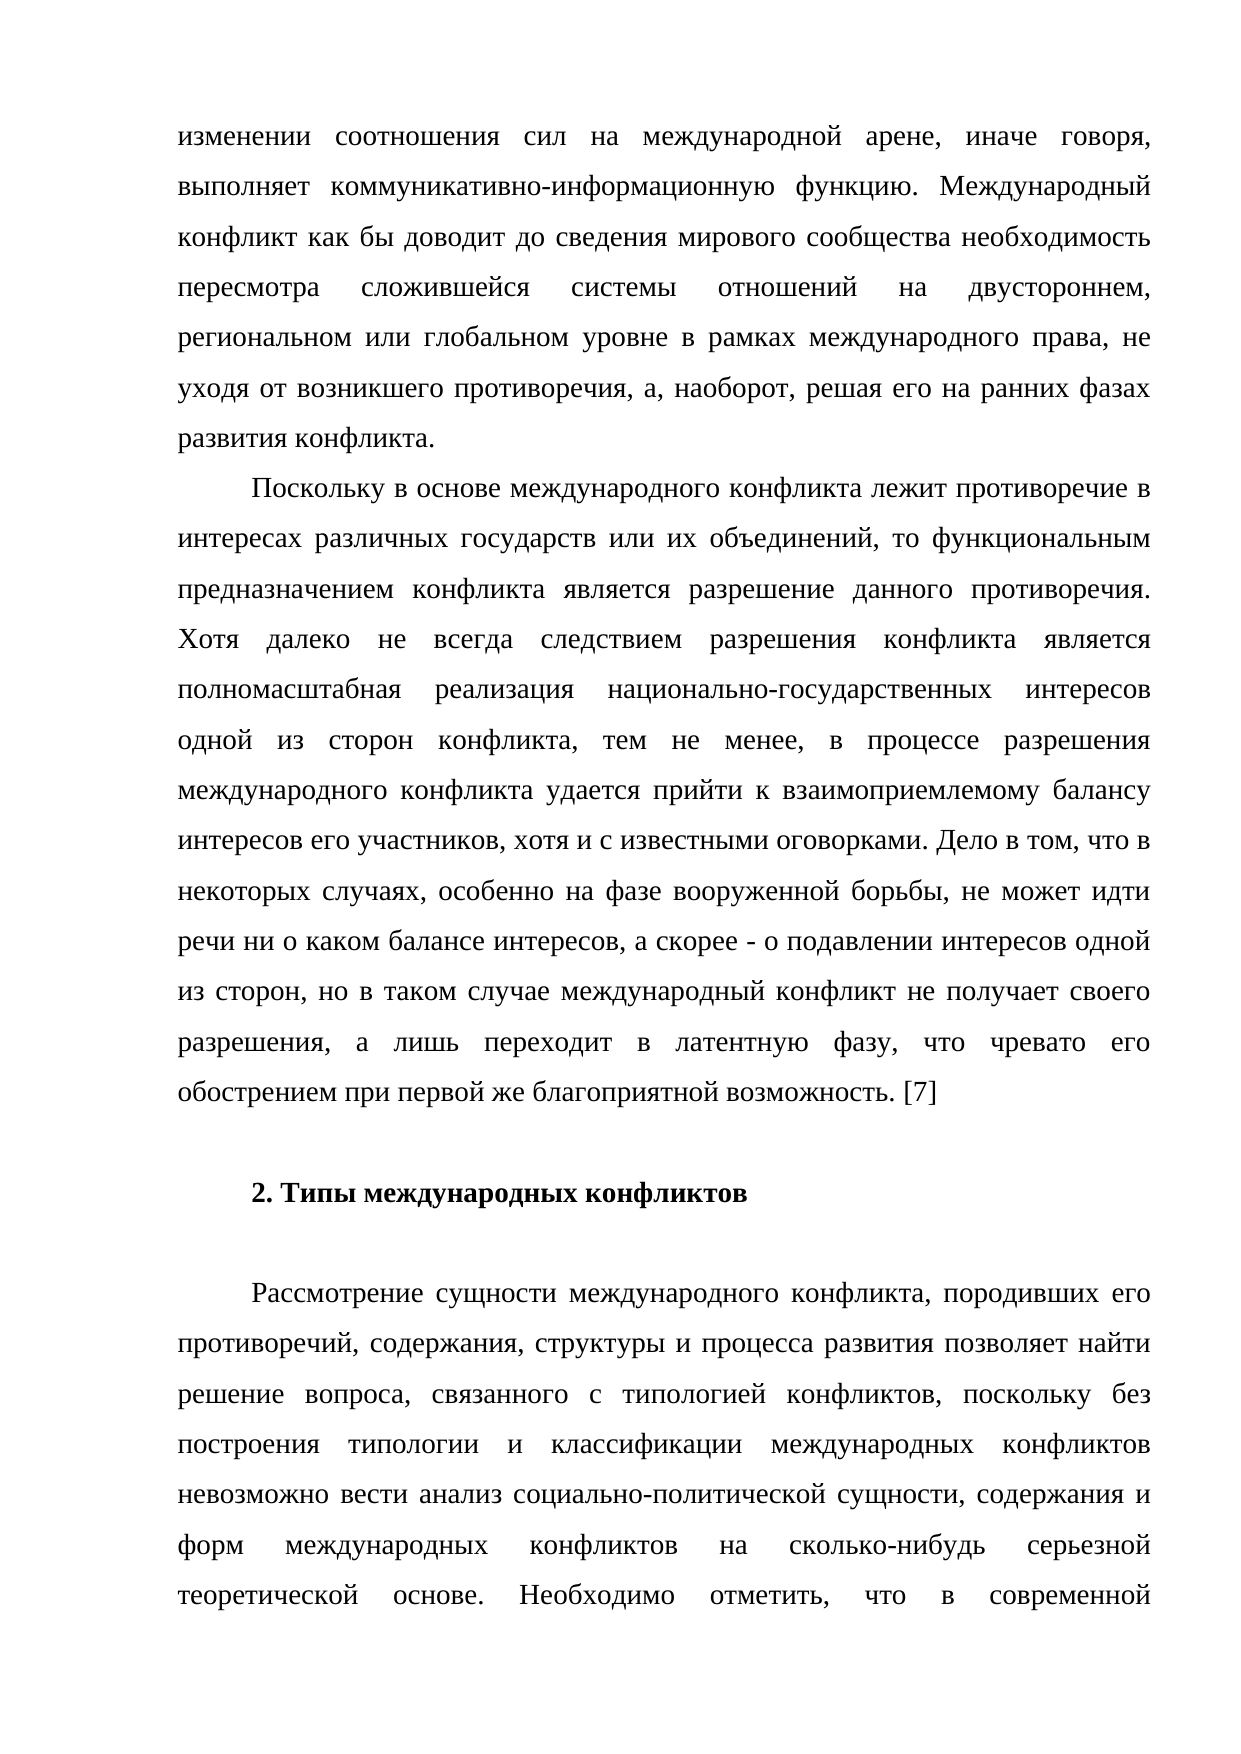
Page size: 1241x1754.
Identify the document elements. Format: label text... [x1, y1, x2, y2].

text Поскольку в основе международного конфликта лежит противоречие в интересах различных государств или их объединений, то функциональным предназначением конфликта является разрешение данного противоречия. Хотя далеко не всегда следствием разрешения конфликта является полномасштабная реализация национально-государственных интересов одной из сторон конфликта, тем не менее, в процессе разрешения международного конфликта удается прийти к взаимоприемлемому балансу интересов его участников, хотя и с известными оговорками. Дело в том, что в некоторых случаях, особенно на фазе вооруженной борьбы, не может идти речи ни о каком балансе интересов, а скорее - о подавлении интересов одной из сторон, но в таком случае международный конфликт не получает своего разрешения, а лишь переходит в латентную фазу, что чревато его обострением при первой же благоприятной возможность. [7] [177, 470, 1152, 1108]
text 2. Типы международных конфликтов [177, 1175, 1152, 1208]
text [177, 1275, 1152, 1611]
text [177, 118, 1152, 453]
